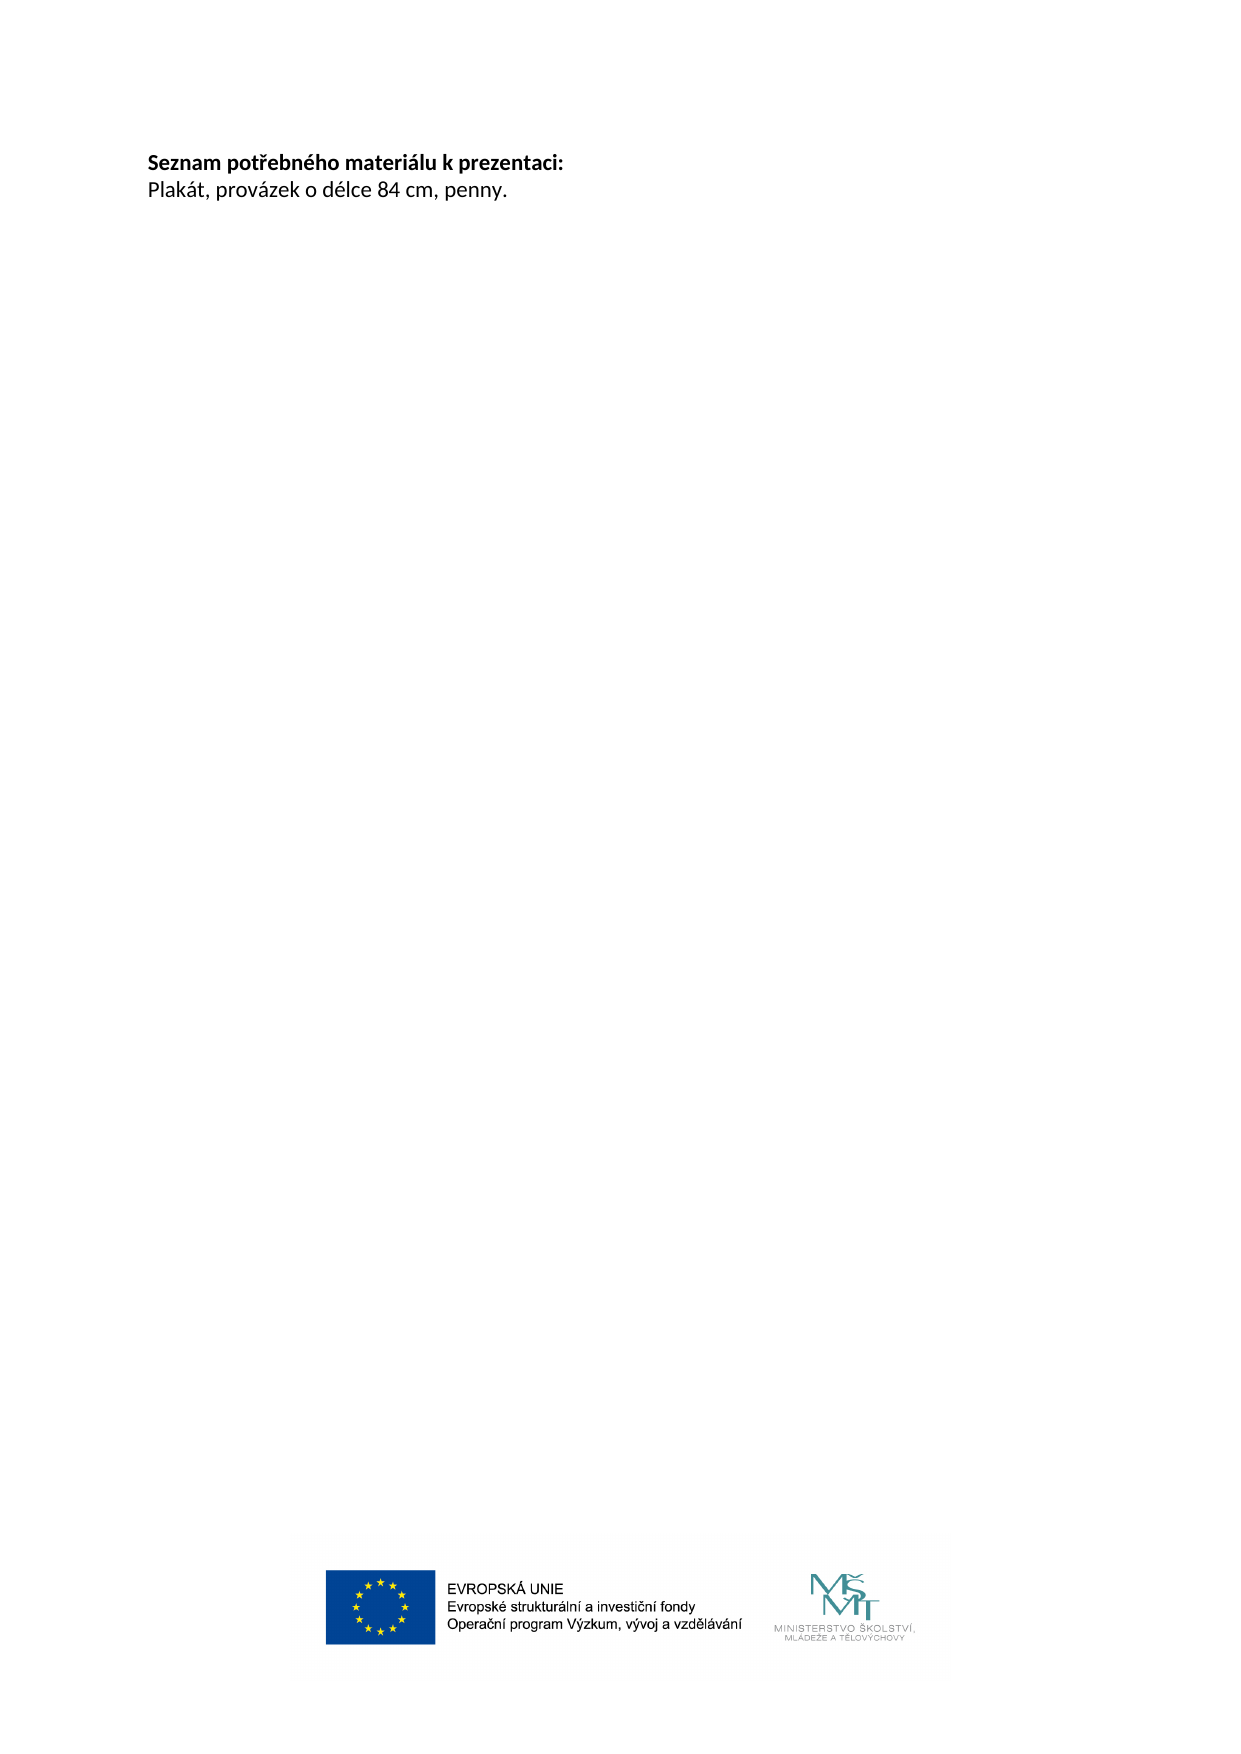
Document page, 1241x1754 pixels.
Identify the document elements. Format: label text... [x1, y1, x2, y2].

picture [289, 1533, 951, 1681]
text Seznam potřebného materiálu k prezentaci: [148, 148, 1093, 176]
text Plakát, provázek o délce 84 cm, penny. [148, 176, 1093, 204]
